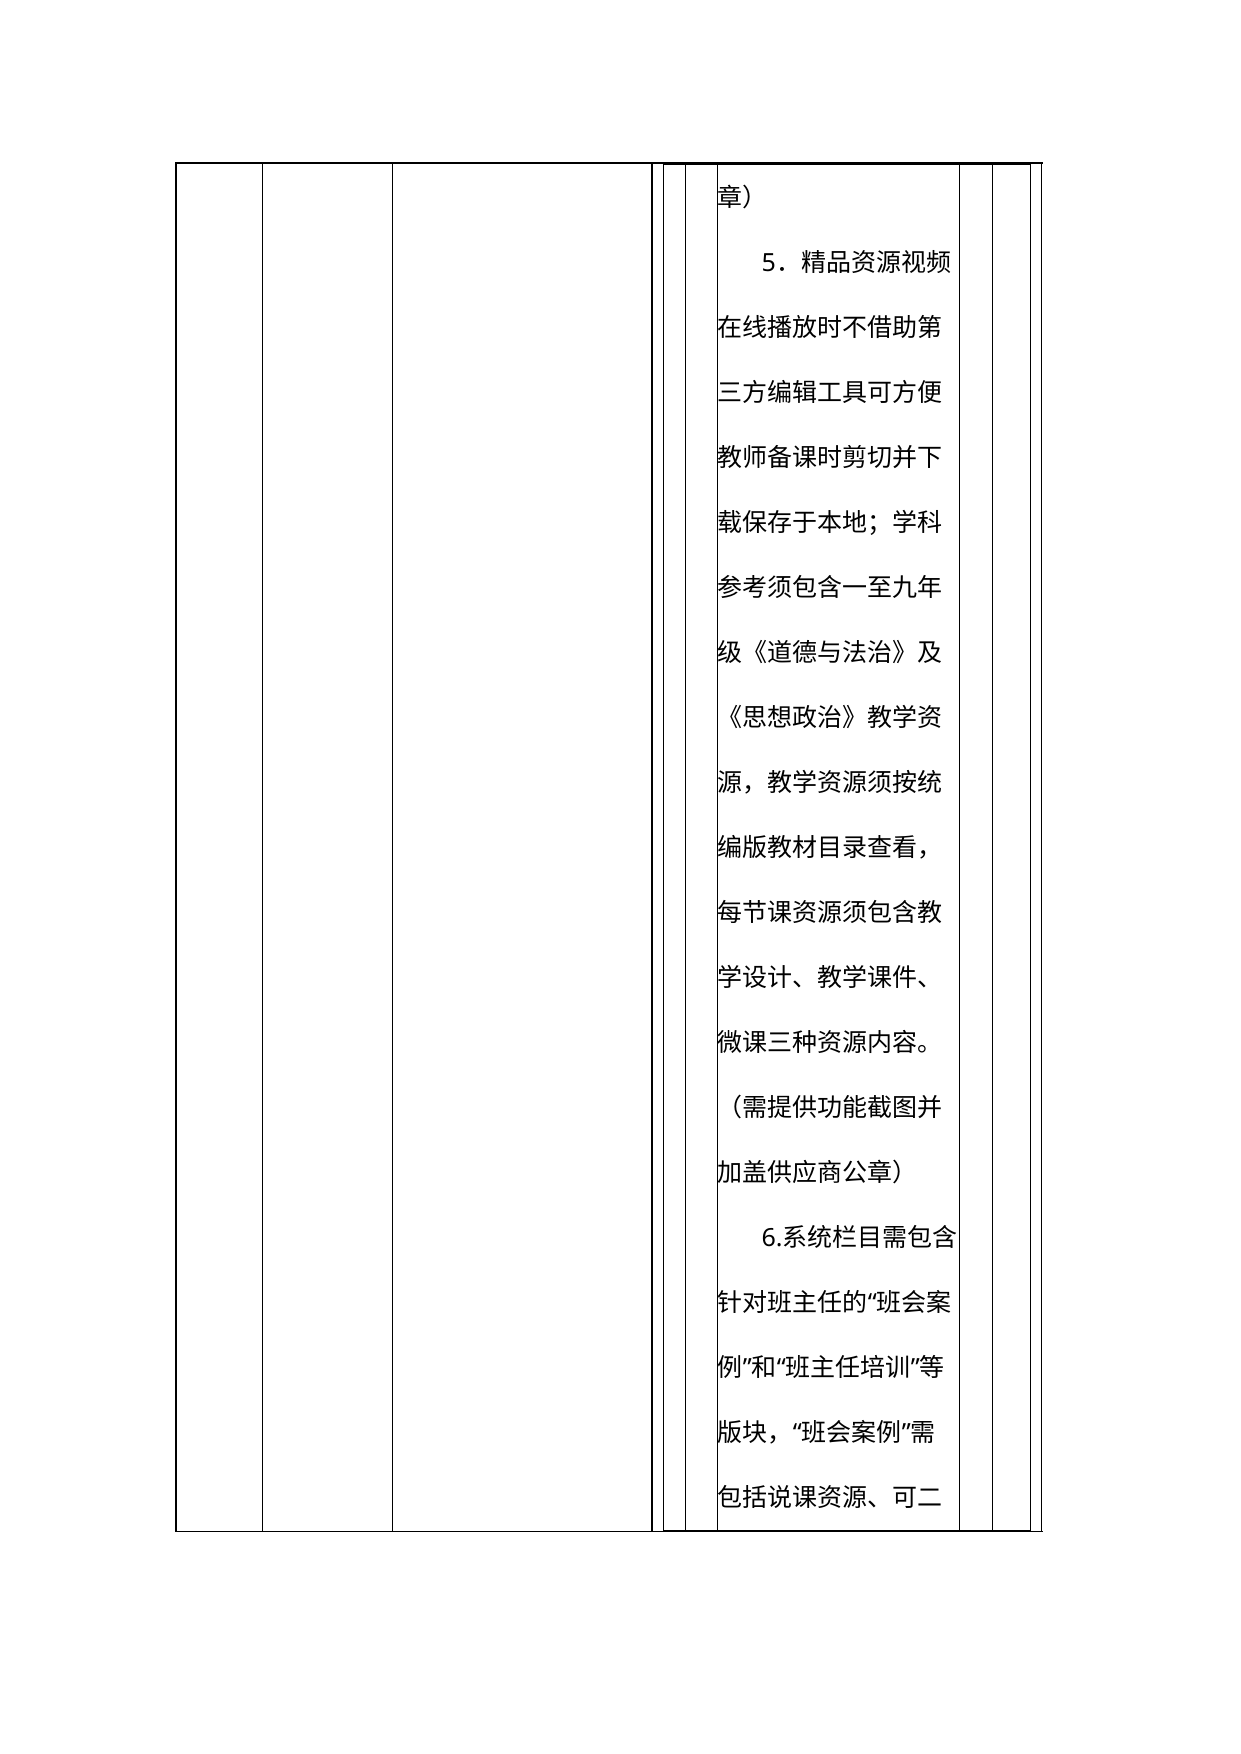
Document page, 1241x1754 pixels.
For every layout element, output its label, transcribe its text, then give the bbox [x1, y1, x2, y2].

table_cell [664, 165, 685, 1530]
table_cell [960, 165, 992, 1530]
table_cell [393, 164, 651, 1531]
table_cell [993, 165, 1030, 1530]
table_cell [686, 165, 717, 1530]
table_cell [718, 165, 959, 1530]
table_cell [1031, 164, 1041, 1531]
table_cell 1 [177, 164, 262, 1531]
table_cell [263, 164, 392, 1531]
table_cell [653, 164, 663, 1531]
